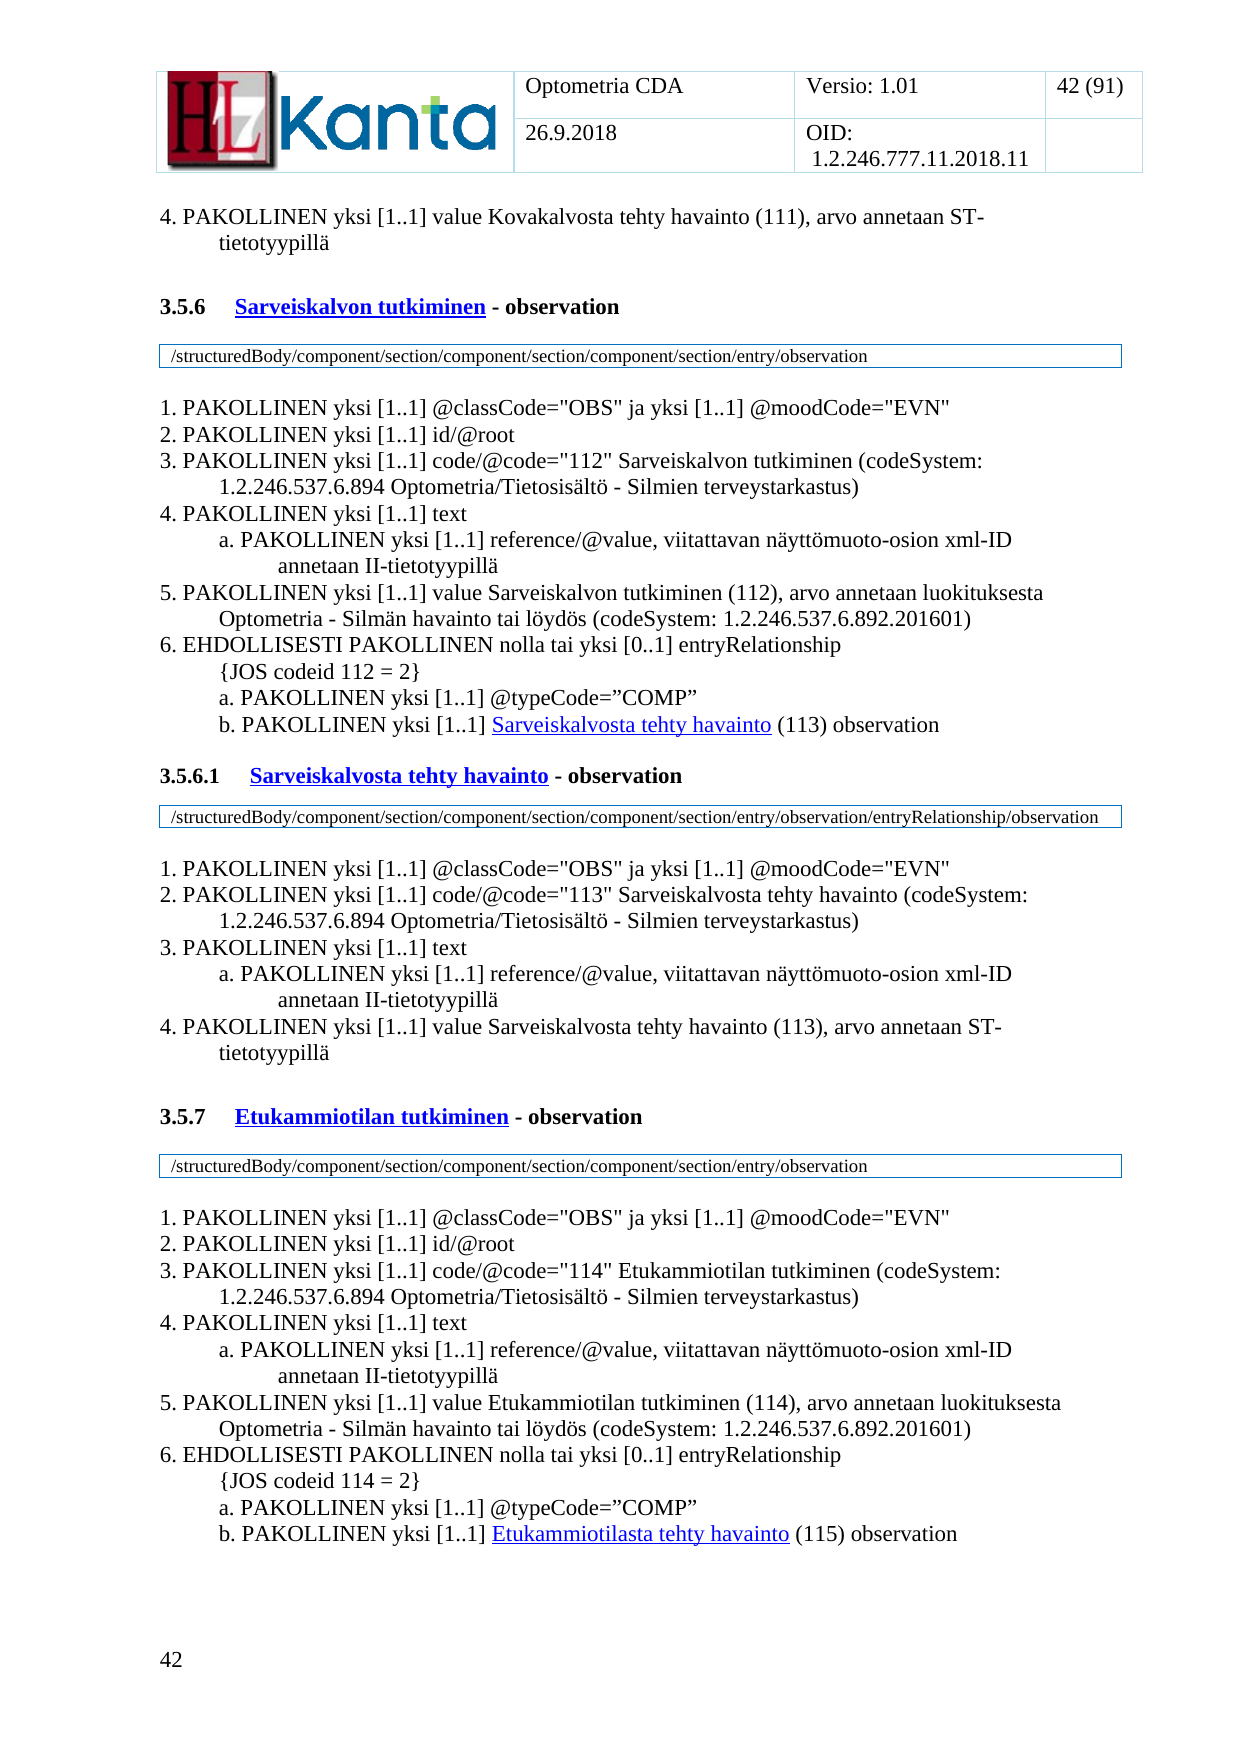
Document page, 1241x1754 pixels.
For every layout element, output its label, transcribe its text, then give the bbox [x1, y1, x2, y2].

text a. PAKOLLINEN yksi [1..1] @typeCode=”COMP” [218, 684, 1081, 711]
subtitle Etukammiotilan tutkiminen - observation [159, 1103, 1081, 1129]
text 5. PAKOLLINEN yksi [1..1] value Sarveiskalvon tutkiminen (112), arvo annetaan luokituksesta Optometria - Silmän havainto tai löydös (codeSystem: 1.2.246.537.6.892.201601) [159, 579, 1081, 632]
text 6. EHDOLLISESTI PAKOLLINEN nolla tai yksi [0..1] entryRelationship [159, 1441, 1081, 1468]
picture [167, 71, 279, 171]
text b. PAKOLLINEN yksi [1..1] Etukammiotilasta tehty havainto (115) observation [218, 1520, 1081, 1547]
text 2. PAKOLLINEN yksi [1..1] id/@root [159, 1230, 1081, 1257]
text a. PAKOLLINEN yksi [1..1] reference/@value, viitattavan näyttömuoto-osion xml-ID annetaan II-tietotyypillä [218, 960, 1081, 1013]
text 4. PAKOLLINEN yksi [1..1] value Sarveiskalvosta tehty havainto (113), arvo annetaan ST-tietotyypillä [159, 1013, 1081, 1066]
text b. PAKOLLINEN yksi [1..1] Sarveiskalvosta tehty havainto (113) observation [218, 711, 1081, 737]
picture [281, 96, 496, 150]
text {JOS codeid 112 = 2} [218, 658, 1081, 684]
text a. PAKOLLINEN yksi [1..1] reference/@value, viitattavan näyttömuoto-osion xml-ID annetaan II-tietotyypillä [218, 526, 1081, 579]
text 3. PAKOLLINEN yksi [1..1] text [159, 934, 1081, 960]
text 3. PAKOLLINEN yksi [1..1] code/@code="114" Etukammiotilan tutkiminen (codeSystem: 1.2.246.537.6.894 Optometria/Tietosisältö - Silmien terveystarkastus) [159, 1257, 1081, 1309]
text 4. PAKOLLINEN yksi [1..1] text [159, 1309, 1081, 1336]
table_header /structuredBody/component/section/component/section/component/section/entry/observation [160, 345, 1121, 367]
text 1. PAKOLLINEN yksi [1..1] @classCode="OBS" ja yksi [1..1] @moodCode="EVN" [159, 394, 1081, 421]
text 3. PAKOLLINEN yksi [1..1] code/@code="112" Sarveiskalvon tutkiminen (codeSystem: 1.2.246.537.6.894 Optometria/Tietosisältö - Silmien terveystarkastus) [159, 447, 1081, 500]
text 5. PAKOLLINEN yksi [1..1] value Etukammiotilan tutkiminen (114), arvo annetaan luokituksesta Optometria - Silmän havainto tai löydös (codeSystem: 1.2.246.537.6.892.201601) [159, 1388, 1081, 1441]
text a. PAKOLLINEN yksi [1..1] reference/@value, viitattavan näyttömuoto-osion xml-ID annetaan II-tietotyypillä [218, 1336, 1081, 1388]
text 2. PAKOLLINEN yksi [1..1] id/@root [159, 421, 1081, 447]
text a. PAKOLLINEN yksi [1..1] @typeCode=”COMP” [218, 1494, 1081, 1520]
subtitle Sarveiskalvon tutkiminen - observation [159, 293, 1081, 320]
text {JOS codeid 114 = 2} [218, 1468, 1081, 1494]
text 6. EHDOLLISESTI PAKOLLINEN nolla tai yksi [0..1] entryRelationship [159, 632, 1081, 658]
table_header /structuredBody/component/section/component/section/component/section/entry/observation [160, 1155, 1121, 1177]
table_header /structuredBody/component/section/component/section/component/section/entry/observation/entryRelationship/observation [160, 806, 1121, 827]
text 1. PAKOLLINEN yksi [1..1] @classCode="OBS" ja yksi [1..1] @moodCode="EVN" [159, 1204, 1081, 1230]
text 4. PAKOLLINEN yksi [1..1] value Kovakalvosta tehty havainto (111), arvo annetaan ST-tietotyypillä [159, 203, 1081, 256]
text 2. PAKOLLINEN yksi [1..1] code/@code="113" Sarveiskalvosta tehty havainto (codeSystem: 1.2.246.537.6.894 Optometria/Tietosisältö - Silmien terveystarkastus) [159, 881, 1081, 934]
text 4. PAKOLLINEN yksi [1..1] text [159, 500, 1081, 526]
text 1. PAKOLLINEN yksi [1..1] @classCode="OBS" ja yksi [1..1] @moodCode="EVN" [159, 855, 1081, 881]
subtitle Sarveiskalvosta tehty havainto - observation [159, 762, 1081, 788]
